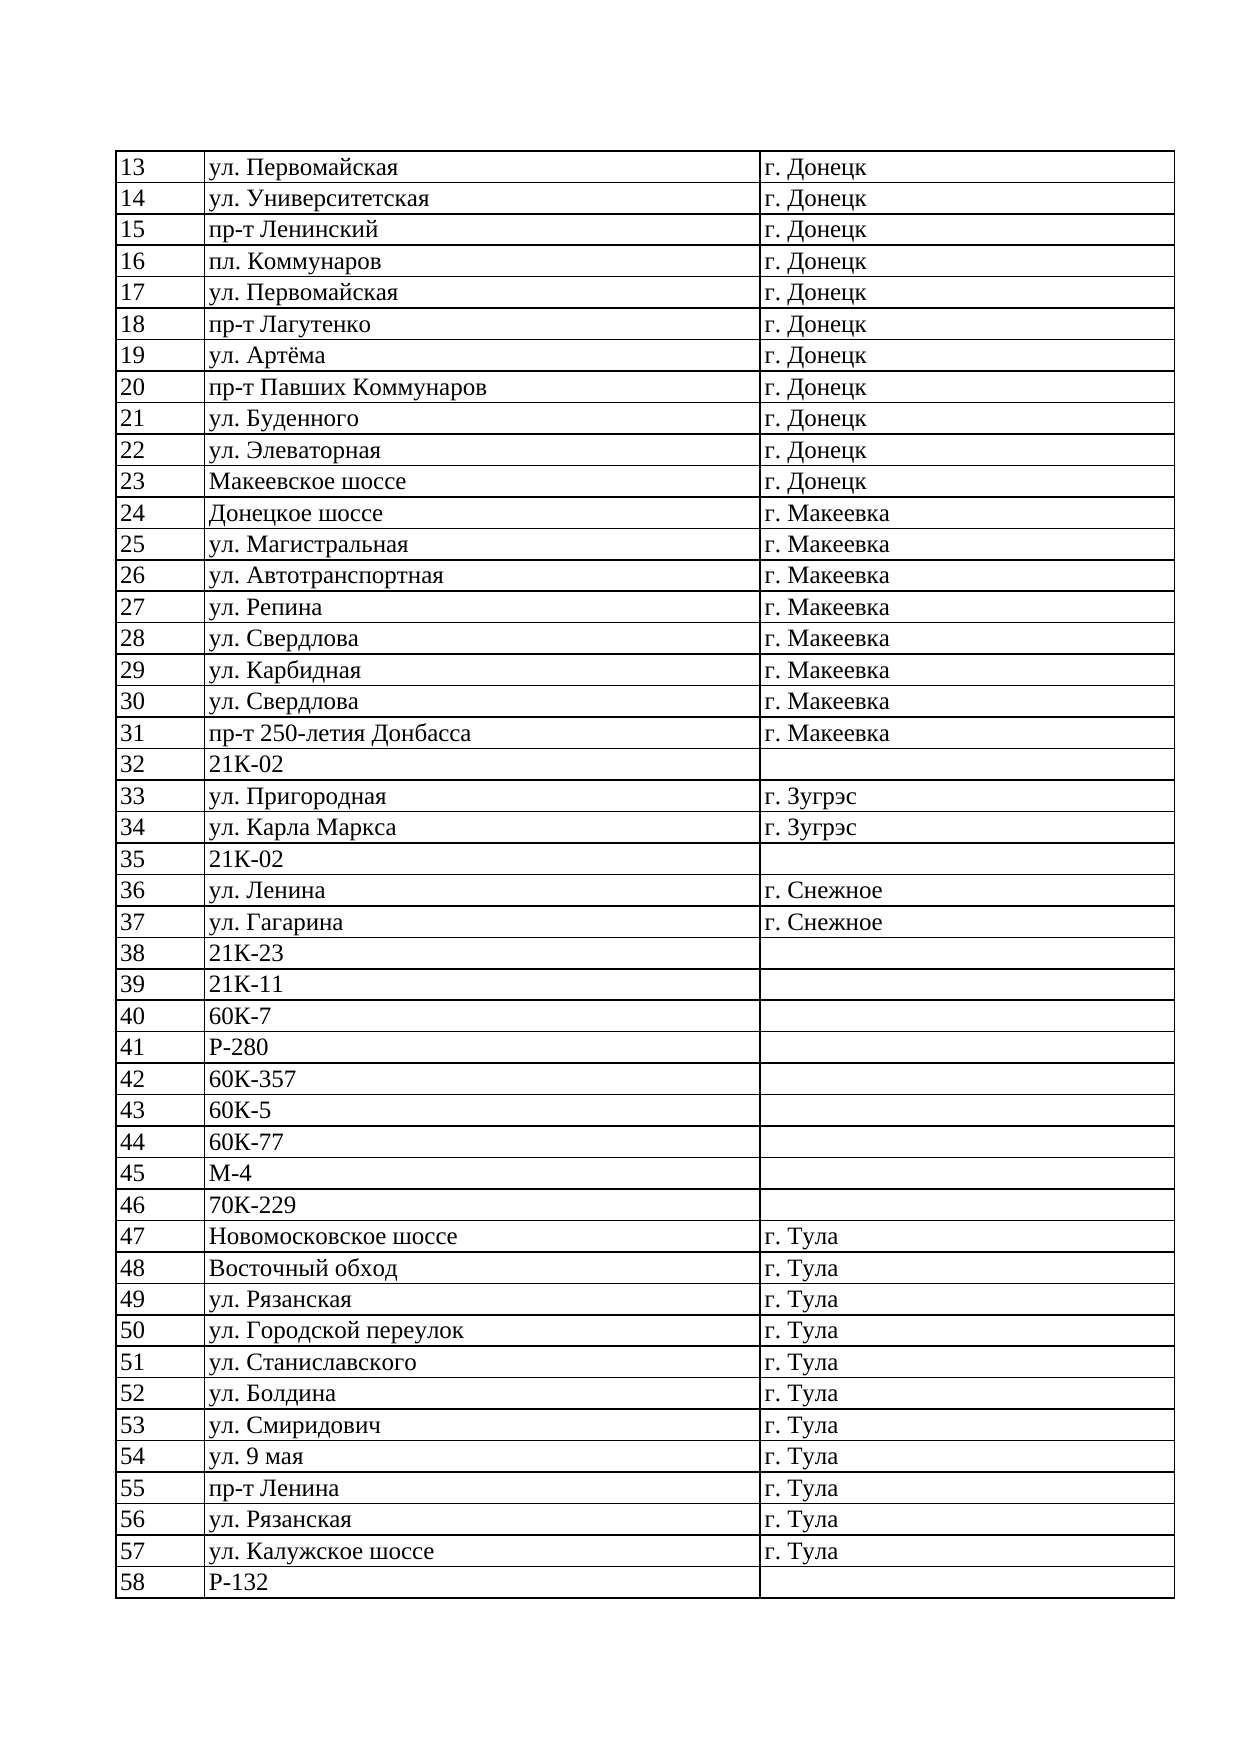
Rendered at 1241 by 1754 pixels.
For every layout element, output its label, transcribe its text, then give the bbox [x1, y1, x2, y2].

table_cell [761, 1095, 1174, 1125]
table_cell ул. Первомайская [205, 277, 759, 307]
table_cell г. Донецк [761, 277, 1174, 307]
table_cell 28 [117, 623, 204, 653]
table_cell г. Макеевка [761, 718, 1174, 748]
table_cell ул. Пригородная [205, 781, 759, 811]
table_cell г. Макеевка [761, 623, 1174, 653]
table_cell г. Зугрэс [761, 781, 1174, 811]
table_cell г. Тула [761, 1378, 1174, 1408]
table_cell 60К-77 [205, 1127, 759, 1157]
table_cell 17 [117, 277, 204, 307]
table_cell ул. Гагарина [205, 907, 759, 936]
table_cell ул. Свердлова [205, 686, 759, 716]
table_cell 51 [117, 1347, 204, 1377]
table_cell г. Тула [761, 1473, 1174, 1503]
table_cell пр-т 250-летия Донбасса [205, 718, 759, 748]
table_cell 44 [117, 1127, 204, 1157]
table_cell 21 [117, 403, 204, 433]
table_cell Донецкое шоссе [205, 498, 759, 527]
table_cell пр-т Ленинский [205, 215, 759, 244]
table_cell 32 [117, 749, 204, 779]
table_cell ул. Рязанская [205, 1284, 759, 1314]
table_cell 47 [117, 1221, 204, 1251]
table_cell 45 [117, 1158, 204, 1188]
table_cell 41 [117, 1032, 204, 1062]
table_cell ул. Университетская [205, 183, 759, 213]
table_cell г. Донецк [761, 246, 1174, 276]
table_cell 18 [117, 309, 204, 339]
table_cell [761, 749, 1174, 779]
table_cell 19 [117, 340, 204, 370]
table_cell 48 [117, 1253, 204, 1282]
table_cell г. Макеевка [761, 529, 1174, 559]
table_cell Восточный обход [205, 1253, 759, 1282]
table_cell [761, 1032, 1174, 1062]
table_cell [761, 970, 1174, 999]
table_cell г. Макеевка [761, 592, 1174, 622]
table_cell 42 [117, 1064, 204, 1094]
table_cell [761, 1158, 1174, 1188]
table_cell 21К-11 [205, 970, 759, 999]
table_cell [761, 1190, 1174, 1219]
table_cell 54 [117, 1441, 204, 1471]
table_cell 57 [117, 1536, 204, 1566]
table_cell ул. 9 мая [205, 1441, 759, 1471]
table_cell г. Макеевка [761, 655, 1174, 685]
table_cell Макеевское шоссе [205, 466, 759, 496]
table_cell Р-132 [205, 1567, 759, 1597]
table_cell Новомосковское шоссе [205, 1221, 759, 1251]
table_cell г. Донецк [761, 340, 1174, 370]
table_cell пл. Коммунаров [205, 246, 759, 276]
table_cell г. Зугрэс [761, 812, 1174, 842]
table_cell г. Тула [761, 1410, 1174, 1440]
table_cell 43 [117, 1095, 204, 1125]
table_cell 34 [117, 812, 204, 842]
table_cell ул. Первомайская [205, 152, 759, 181]
table_cell 13 [117, 152, 204, 181]
table_cell ул. Калужское шоссе [205, 1536, 759, 1566]
table_cell ул. Рязанская [205, 1504, 759, 1534]
table_cell г. Тула [761, 1441, 1174, 1471]
table_cell 27 [117, 592, 204, 622]
table_cell 16 [117, 246, 204, 276]
table_cell [761, 844, 1174, 873]
table_cell ул. Автотранспортная [205, 561, 759, 590]
table_cell ул. Магистральная [205, 529, 759, 559]
table_cell ул. Болдина [205, 1378, 759, 1408]
table_cell г. Макеевка [761, 498, 1174, 527]
table_cell [761, 1127, 1174, 1157]
table_cell ул. Карла Маркса [205, 812, 759, 842]
table_cell ул. Станиславского [205, 1347, 759, 1377]
table_cell 58 [117, 1567, 204, 1597]
table_cell 60К-7 [205, 1001, 759, 1031]
table_cell 15 [117, 215, 204, 244]
table_cell 21К-23 [205, 938, 759, 968]
table_cell г. Макеевка [761, 686, 1174, 716]
table_cell 23 [117, 466, 204, 496]
table_cell ул. Смиридович [205, 1410, 759, 1440]
table_cell ул. Карбидная [205, 655, 759, 685]
table_cell 52 [117, 1378, 204, 1408]
table_cell ул. Артёма [205, 340, 759, 370]
table_cell г. Донецк [761, 435, 1174, 464]
table_cell г. Тула [761, 1504, 1174, 1534]
table_cell 20 [117, 372, 204, 402]
table_cell 40 [117, 1001, 204, 1031]
table_cell г. Тула [761, 1347, 1174, 1377]
table_cell 46 [117, 1190, 204, 1219]
table_cell [761, 1001, 1174, 1031]
table_cell 35 [117, 844, 204, 873]
table_cell г. Тула [761, 1253, 1174, 1282]
table_cell г. Донецк [761, 466, 1174, 496]
table_cell 38 [117, 938, 204, 968]
table_cell ул. Элеваторная [205, 435, 759, 464]
table_cell ул. Репина [205, 592, 759, 622]
table_cell М-4 [205, 1158, 759, 1188]
table_cell пр-т Ленина [205, 1473, 759, 1503]
table_cell 60К-5 [205, 1095, 759, 1125]
table_cell 24 [117, 498, 204, 527]
table_cell 22 [117, 435, 204, 464]
table_cell г. Тула [761, 1536, 1174, 1566]
table_cell 25 [117, 529, 204, 559]
table_cell 21К-02 [205, 844, 759, 873]
table_cell [761, 938, 1174, 968]
table_cell пр-т Лагутенко [205, 309, 759, 339]
table_cell 53 [117, 1410, 204, 1440]
table_cell Р-280 [205, 1032, 759, 1062]
table_cell г. Донецк [761, 372, 1174, 402]
table_cell пр-т Павших Коммунаров [205, 372, 759, 402]
table_cell г. Снежное [761, 907, 1174, 936]
table_cell 49 [117, 1284, 204, 1314]
table_cell [761, 1567, 1174, 1597]
table_cell г. Донецк [761, 215, 1174, 244]
table_cell г. Донецк [761, 309, 1174, 339]
table_cell г. Макеевка [761, 561, 1174, 590]
table_cell 37 [117, 907, 204, 936]
table_cell г. Донецк [761, 403, 1174, 433]
table_cell 31 [117, 718, 204, 748]
table_cell ул. Ленина [205, 875, 759, 905]
table_cell 26 [117, 561, 204, 590]
table_cell 21К-02 [205, 749, 759, 779]
table_cell 33 [117, 781, 204, 811]
table_cell 30 [117, 686, 204, 716]
table_cell 56 [117, 1504, 204, 1534]
table_cell 14 [117, 183, 204, 213]
table_cell г. Снежное [761, 875, 1174, 905]
table_cell г. Тула [761, 1316, 1174, 1345]
table_cell 39 [117, 970, 204, 999]
table_cell 50 [117, 1316, 204, 1345]
table_cell [761, 1064, 1174, 1094]
table_cell ул. Буденного [205, 403, 759, 433]
table_cell г. Донецк [761, 152, 1174, 181]
table_cell ул. Городской переулок [205, 1316, 759, 1345]
table_cell 70К-229 [205, 1190, 759, 1219]
table_cell 29 [117, 655, 204, 685]
table_cell г. Тула [761, 1284, 1174, 1314]
table_cell г. Тула [761, 1221, 1174, 1251]
table_cell 36 [117, 875, 204, 905]
table_cell 55 [117, 1473, 204, 1503]
table_cell ул. Свердлова [205, 623, 759, 653]
table_cell г. Донецк [761, 183, 1174, 213]
table_cell 60К-357 [205, 1064, 759, 1094]
